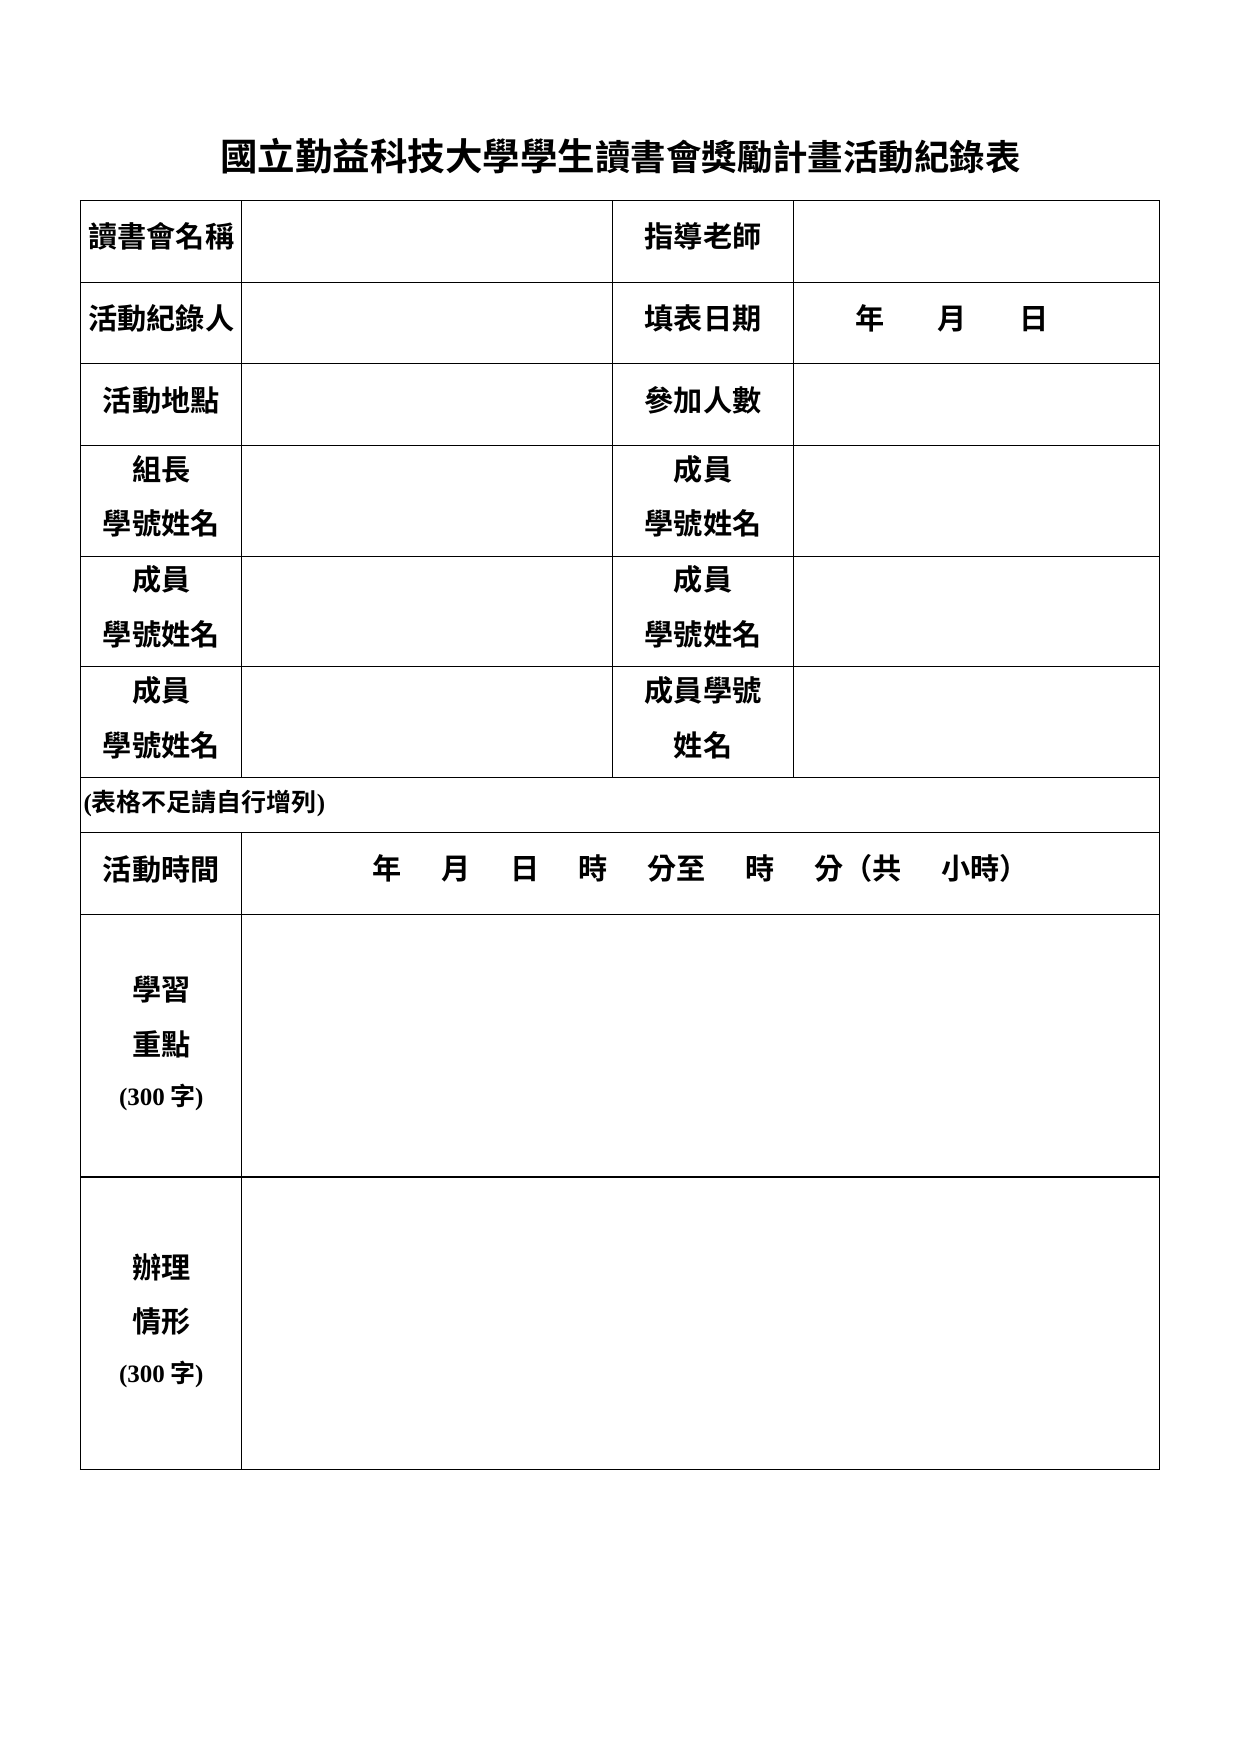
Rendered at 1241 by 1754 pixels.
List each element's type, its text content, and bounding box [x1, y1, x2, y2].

table_header 指導老師 [613, 201, 793, 282]
table_cell [794, 557, 1159, 666]
table_cell 活動時間 [81, 833, 241, 914]
table_cell [242, 557, 612, 666]
table_cell 年 月 日 [794, 283, 1159, 363]
table_cell [794, 446, 1159, 556]
table_cell 成員 學號姓名 [81, 557, 241, 666]
table_cell 組長 學號姓名 [81, 446, 241, 556]
table_cell 學習 重點 (300字) [81, 915, 241, 1176]
table_cell 填表日期 [613, 283, 793, 363]
table_cell 活動地點 [81, 364, 241, 445]
table_header [242, 201, 612, 282]
table_cell 參加人數 [613, 364, 793, 445]
table_header 讀書會名稱 [81, 201, 241, 282]
table_cell [242, 915, 1159, 1176]
table_cell [242, 283, 612, 363]
table_cell [794, 364, 1159, 445]
table_cell 成員 學號姓名 [613, 557, 793, 666]
text 國立勤益科技大學學生讀書會獎勵計畫活動紀錄表 [75, 127, 1165, 181]
table_cell [242, 446, 612, 556]
table_cell 成員 學號姓名 [613, 446, 793, 556]
table_cell 活動紀錄人 [81, 283, 241, 363]
table_cell [242, 364, 612, 445]
table_cell [242, 1178, 1159, 1469]
table_cell [242, 667, 612, 777]
table_cell 成員學號 姓名 [613, 667, 793, 777]
table_cell 年 月 日 時 分至 時 分（共 小時） [242, 833, 1159, 914]
table_cell [794, 667, 1159, 777]
table_cell (表格不足請自行增列) [81, 778, 1159, 832]
table_cell 辦理 情形 (300字) [81, 1178, 241, 1469]
table_header [794, 201, 1159, 282]
table_cell 成員 學號姓名 [81, 667, 241, 777]
